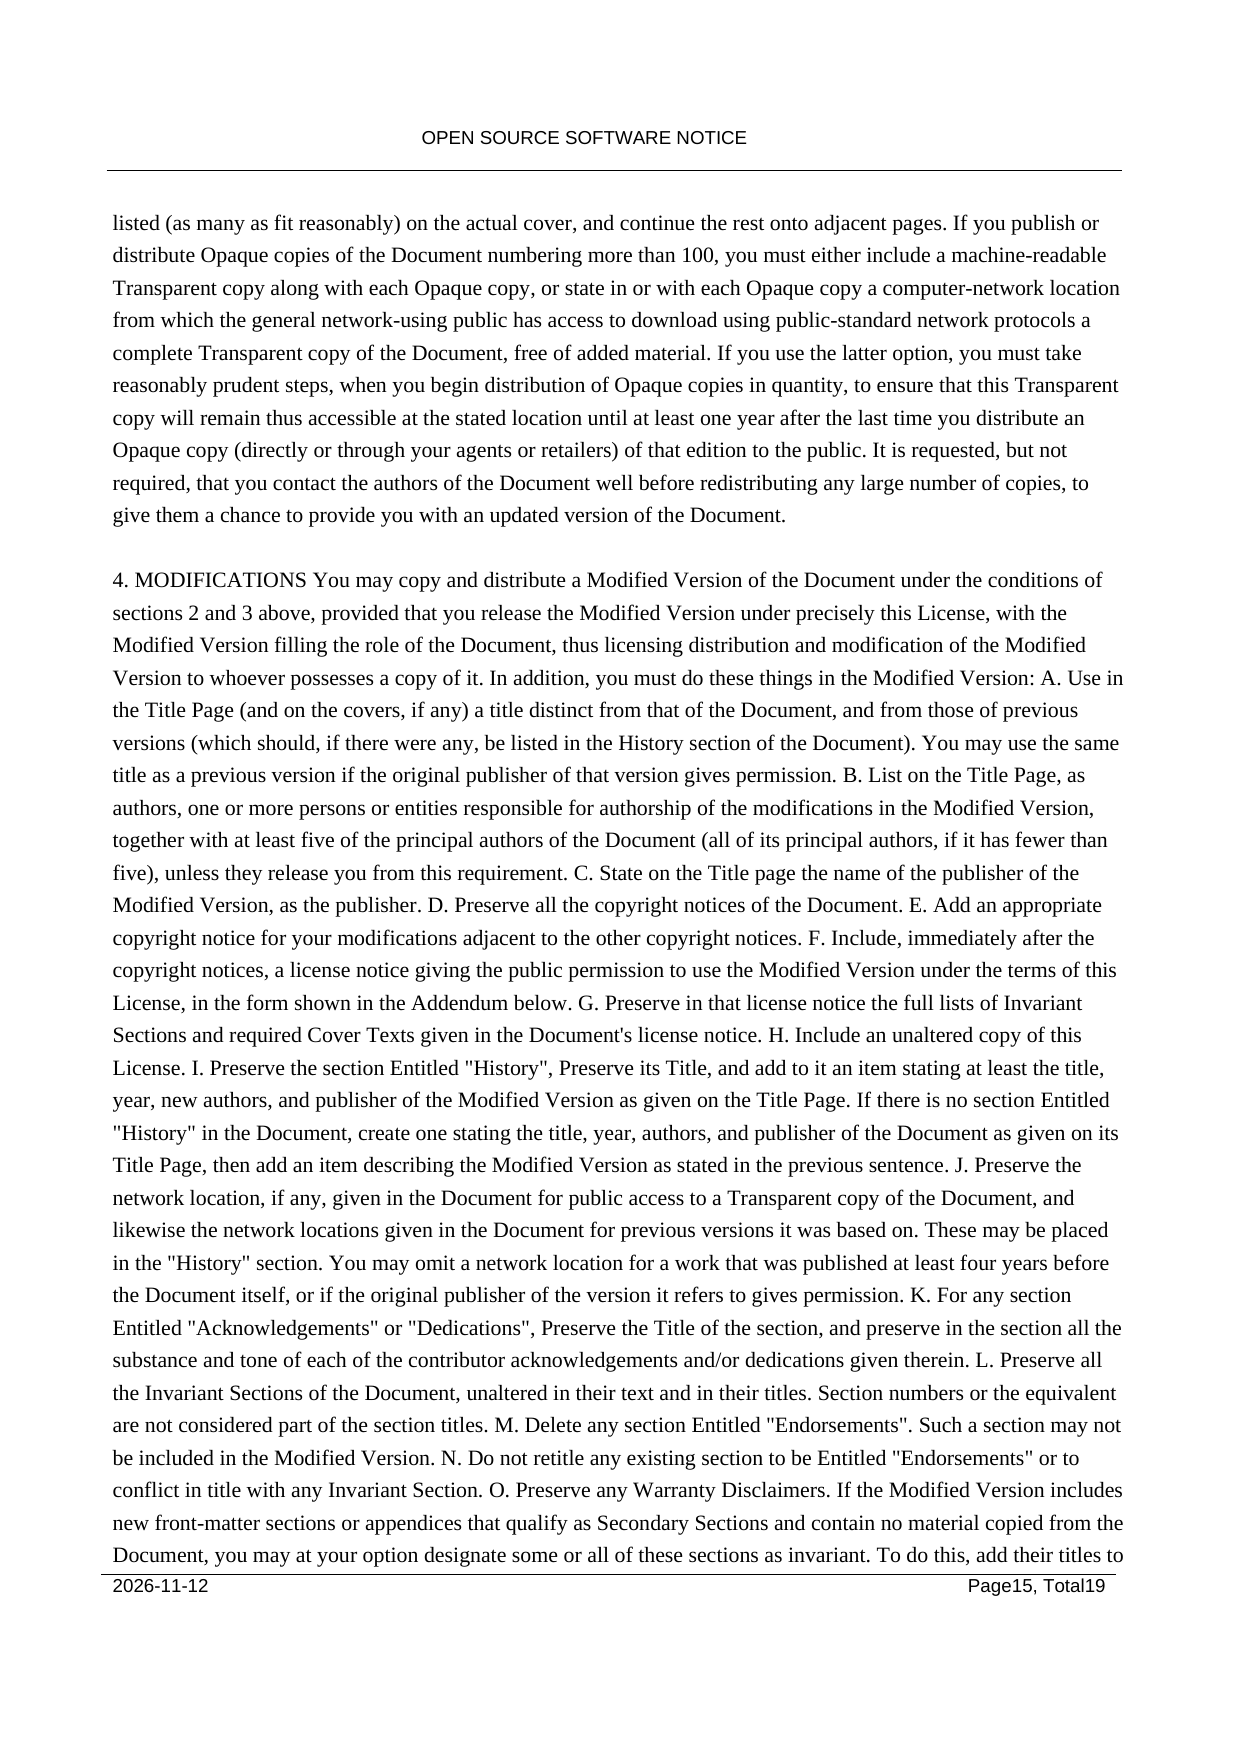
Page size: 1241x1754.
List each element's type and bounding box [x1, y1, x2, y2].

text [112, 206, 1128, 1571]
